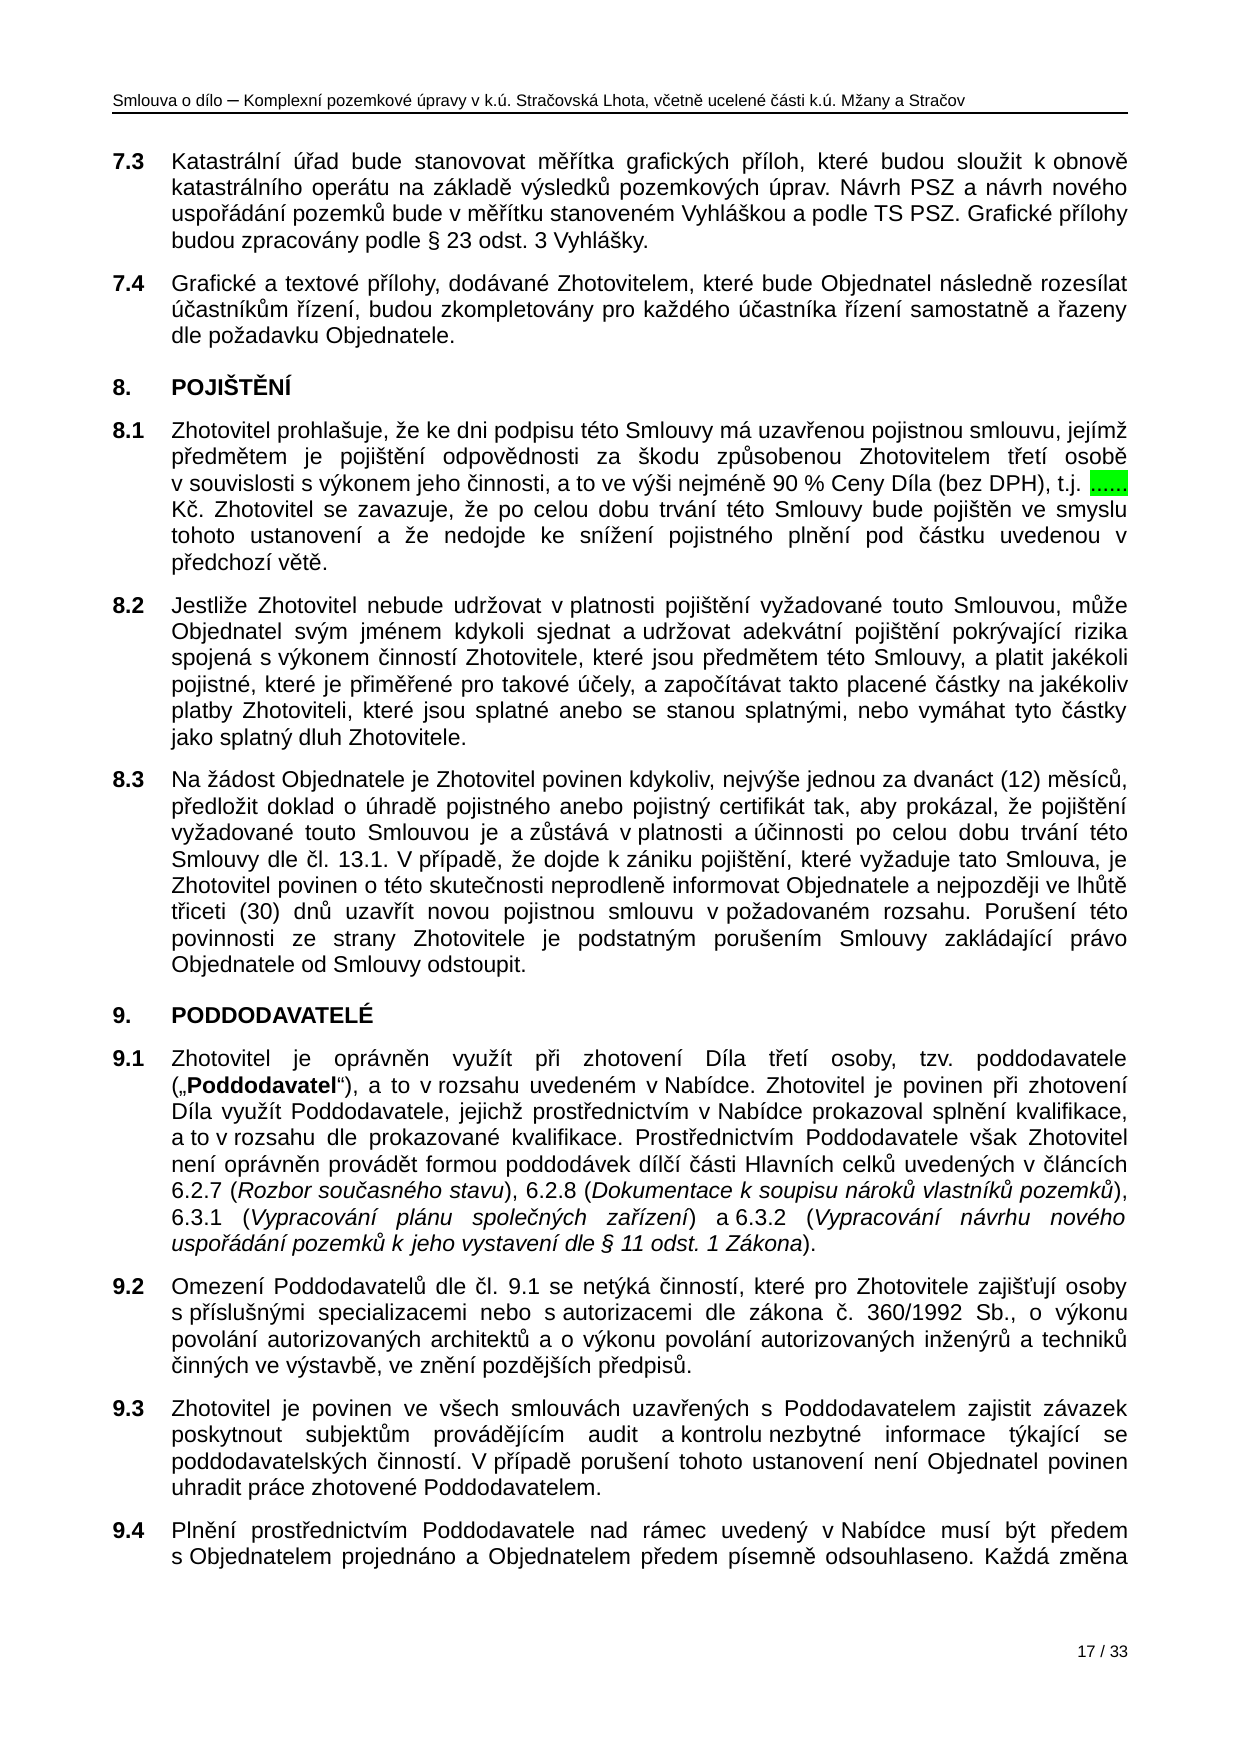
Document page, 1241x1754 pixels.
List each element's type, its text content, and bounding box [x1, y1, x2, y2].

text Zhotovitel prohlašuje, že ke dni podpisu této Smlouvy má uzavřenou pojistnou smlouvu, jejímž předmětem je pojištění odpovědnosti za škodu způsobenou Zhotovitelem třetí osobě v souvislosti s výkonem jeho činnosti, a to ve výši nejméně 90 % Ceny Díla (bez DPH), t.j. ...... Kč. Zhotovitel se zavazuje, že po celou dobu trvání této Smlouvy bude pojištěn ve smyslu tohoto ustanovení a že nedojde ke snížení pojistného plnění pod částku uvedenou v předchozí větě. [112, 417, 1128, 575]
text Zhotovitel je oprávněn využít při zhotovení Díla třetí osoby, tzv. poddodavatele („Poddodavatel“), a to v rozsahu uvedeném v Nabídce. Zhotovitel je povinen při zhotovení Díla využít Poddodavatele, jejichž prostřednictvím v Nabídce prokazoval splnění kvalifikace, a to v rozsahu dle prokazované kvalifikace. Prostřednictvím Poddodavatele však Zhotovitel není oprávněn provádět formou poddodávek dílčí části Hlavních celků uvedených v článcích 6.2.7 (Rozbor současného stavu), 6.2.8 (Dokumentace k soupisu nároků vlastníků pozemků), 6.3.1 (Vypracování plánu společných zařízení) a 6.3.2 (Vypracování návrhu nového uspořádání pozemků k jeho vystavení dle § 11 odst. 1 Zákona). [112, 1045, 1128, 1256]
text Grafické a textové přílohy, dodávané Zhotovitelem, které bude Objednatel následně rozesílat účastníkům řízení, budou zkompletovány pro každého účastníka řízení samostatně a řazeny dle požadavku Objednatele. [112, 270, 1128, 349]
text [112, 1517, 1128, 1570]
text Na žádost Objednatele je Zhotovitel povinen kdykoliv, nejvýše jednou za dvanáct (12) měsíců, předložit doklad o úhradě pojistného anebo pojistný certifikát tak, aby prokázal, že pojištění vyžadované touto Smlouvou je a zůstává v platnosti a účinnosti po celou dobu trvání této Smlouvy dle čl. 13.1. V případě, že dojde k zániku pojištění, které vyžaduje tato Smlouva, je Zhotovitel povinen o této skutečnosti neprodleně informovat Objednatele a nejpozději ve lhůtě třiceti (30) dnů uzavřít novou pojistnou smlouvu v požadovaném rozsahu. Porušení této povinnosti ze strany Zhotovitele je podstatným porušením Smlouvy zakládající právo Objednatele od Smlouvy odstoupit. [112, 766, 1128, 977]
text Zhotovitel je povinen ve všech smlouvách uzavřených s Poddodavatelem zajistit závazek poskytnout subjektům provádějícím audit a kontrolu nezbytné informace týkající se poddodavatelských činností. V případě porušení tohoto ustanovení není Objednatel povinen uhradit práce zhotovené Poddodavatelem. [112, 1395, 1128, 1500]
text Omezení Poddodavatelů dle čl. 9.1 se netýká činností, které pro Zhotovitele zajišťují osoby s příslušnými specializacemi nebo s autorizacemi dle zákona č. 360/1992 Sb., o výkonu povolání autorizovaných architektů a o výkonu povolání autorizovaných inženýrů a techniků činných ve výstavbě, ve znění pozdějších předpisů. [112, 1273, 1128, 1378]
text Katastrální úřad bude stanovovat měřítka grafických příloh, které budou sloužit k obnově katastrálního operátu na základě výsledků pozemkových úprav. Návrh PSZ a návrh nového uspořádání pozemků bude v měřítku stanoveném Vyhláškou a podle TS PSZ. Grafické přílohy budou zpracovány podle § 23 odst. 3 Vyhlášky. [112, 148, 1128, 253]
text Pojištění [112, 374, 1128, 400]
text Jestliže Zhotovitel nebude udržovat v platnosti pojištění vyžadované touto Smlouvou, může Objednatel svým jménem kdykoli sjednat a udržovat adekvátní pojištění pokrývající rizika spojená s výkonem činností Zhotovitele, které jsou předmětem této Smlouvy, a platit jakékoli pojistné, které je přiměřené pro takové účely, a započítávat takto placené částky na jakékoliv platby Zhotoviteli, které jsou splatné anebo se stanou splatnými, nebo vymáhat tyto částky jako splatný dluh Zhotovitele. [112, 592, 1128, 750]
text Poddodavatelé [112, 1002, 1128, 1029]
